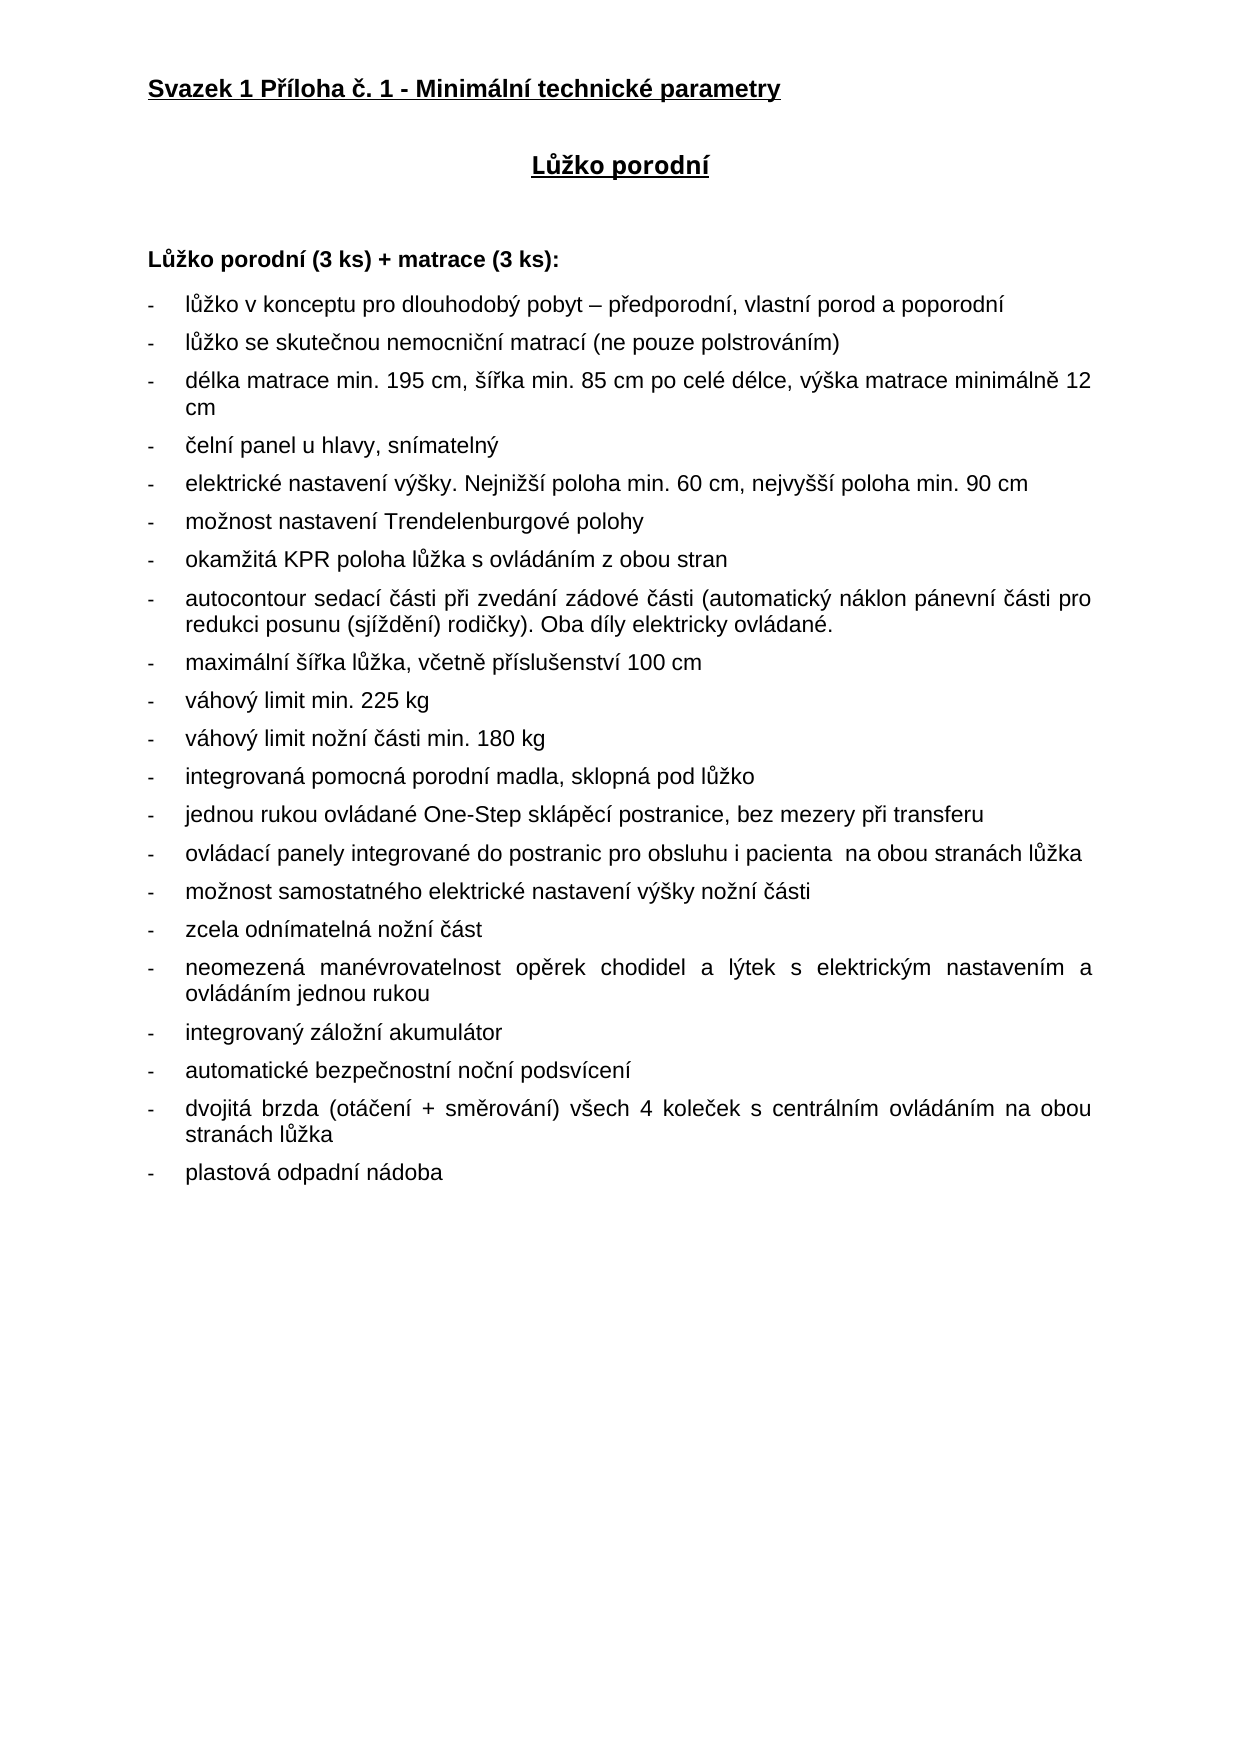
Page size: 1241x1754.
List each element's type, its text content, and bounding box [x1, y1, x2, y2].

list integrovaný záložní akumulátor [148, 1018, 1093, 1045]
list dvojitá brzda (otáčení + směrování) všech 4 koleček s centrálním ovládáním na obou stranách lůžka [148, 1095, 1093, 1147]
list čelní panel u hlavy, snímatelný [148, 432, 1093, 458]
list váhový limit nožní části min. 180 kg [148, 725, 1093, 752]
list délka matrace min. 195 cm, šířka min. 85 cm po celé délce, výška matrace minimálně 12 cm [148, 367, 1093, 420]
list lůžko se skutečnou nemocniční matrací (ne pouze polstrováním) [148, 329, 1093, 356]
list zcela odnímatelná nožní část [148, 916, 1093, 942]
list jednou rukou ovládané One-Step sklápěcí postranice, bez mezery při transferu [148, 801, 1093, 828]
list váhový limit min. 225 kg [148, 687, 1093, 713]
list okamžitá KPR poloha lůžka s ovládáním z obou stran [148, 546, 1093, 573]
list ovládací panely integrované do postranic pro obsluhu i pacienta na obou stranách lůžka [148, 839, 1093, 866]
list autocontour sedací části při zvedání zádové části (automatický náklon pánevní části pro redukci posunu (sjíždění) rodičky). Oba díly elektricky ovládané. [148, 584, 1093, 637]
text Lůžko porodní (3 ks) + matrace (3 ks): [148, 246, 1093, 272]
list plastová odpadní nádoba [148, 1159, 1093, 1186]
list integrovaná pomocná porodní madla, sklopná pod lůžko [148, 763, 1093, 790]
list elektrické nastavení výšky. Nejnižší poloha min. 60 cm, nejvyšší poloha min. 90 cm [148, 470, 1093, 496]
list lůžko v konceptu pro dlouhodobý pobyt – předporodní, vlastní porod a poporodní [148, 291, 1093, 318]
text Lůžko porodní [148, 148, 1093, 182]
list možnost samostatného elektrické nastavení výšky nožní části [148, 878, 1093, 904]
list automatické bezpečnostní noční podsvícení [148, 1057, 1093, 1083]
list možnost nastavení Trendelenburgové polohy [148, 508, 1093, 534]
list neomezená manévrovatelnost opěrek chodidel a lýtek s elektrickým nastavením a ovládáním jednou rukou [148, 954, 1093, 1007]
list maximální šířka lůžka, včetně příslušenství 100 cm [148, 649, 1093, 675]
